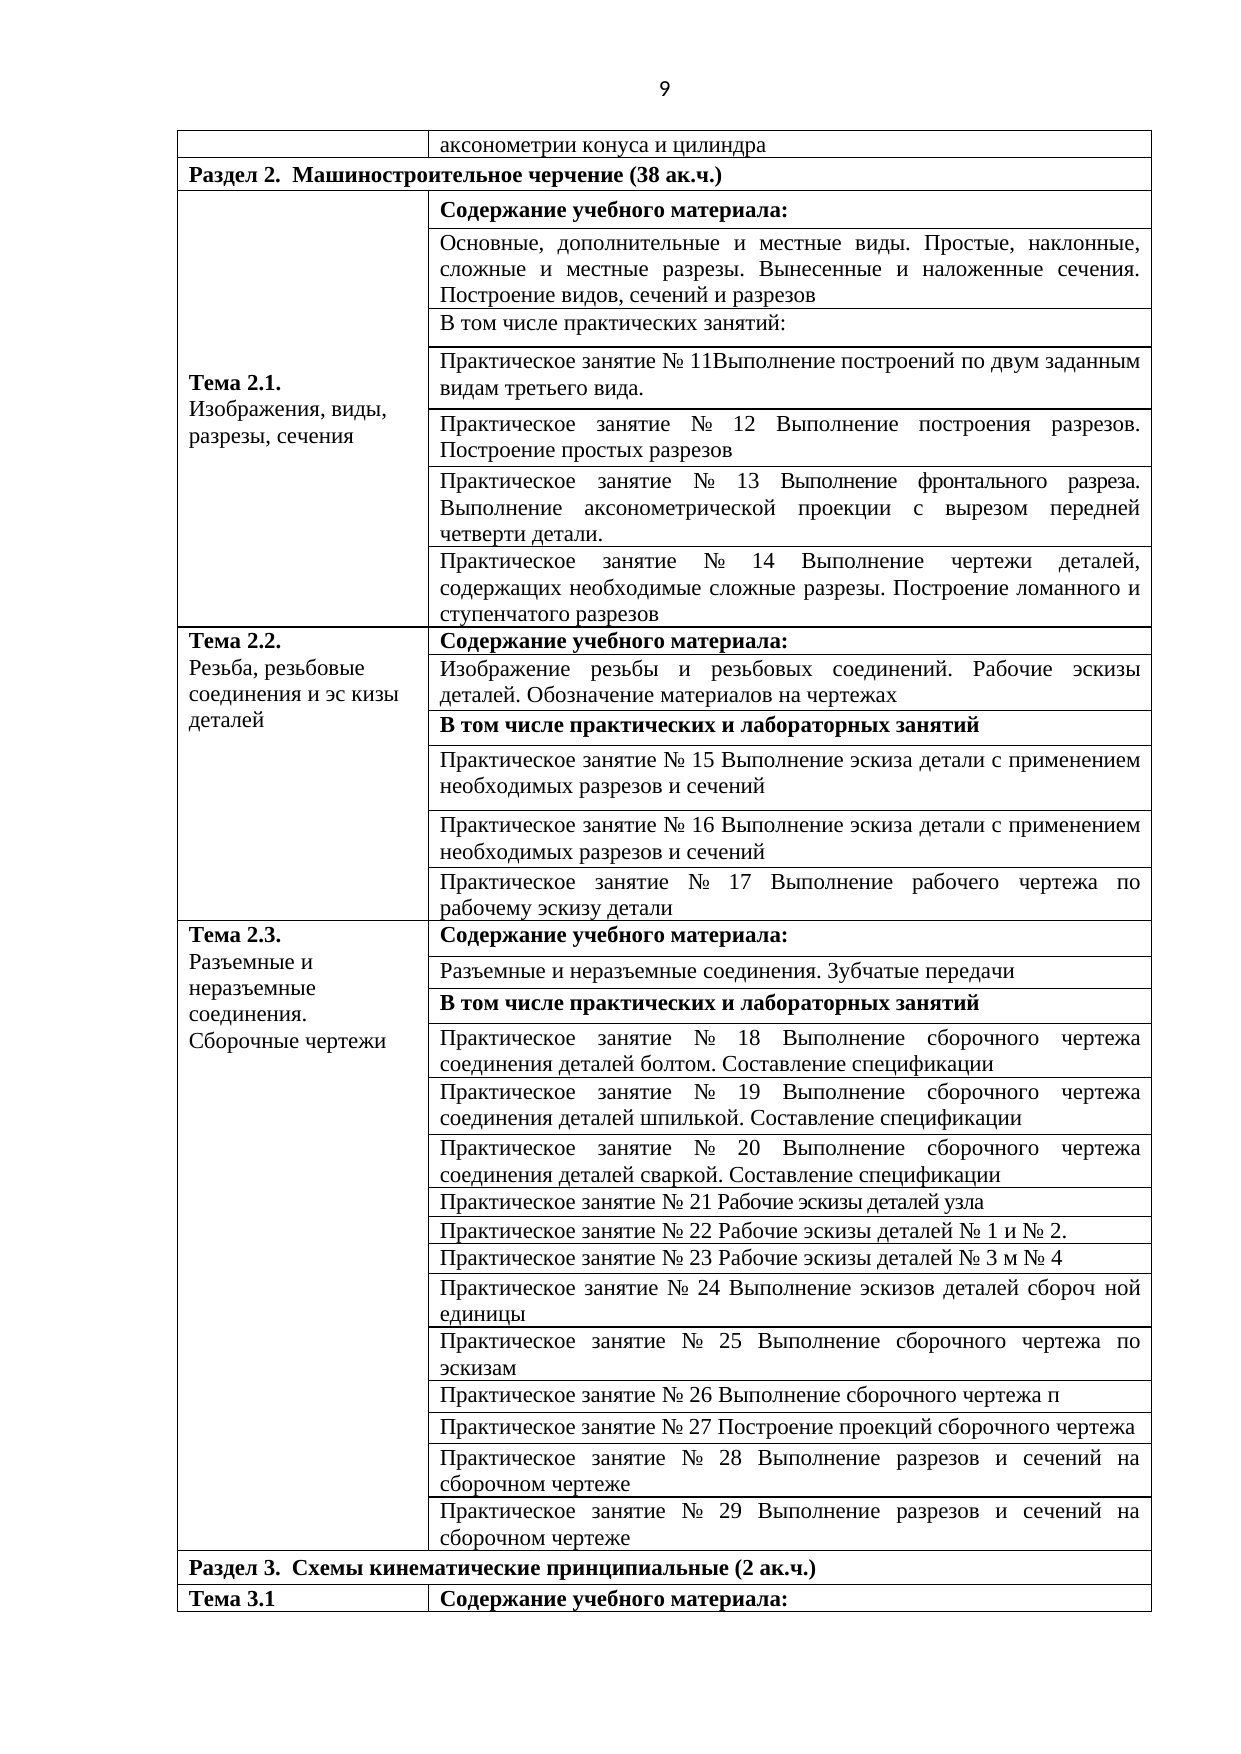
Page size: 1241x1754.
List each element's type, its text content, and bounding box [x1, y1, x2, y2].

table_cell Практическое занятие № 29 Выполнение разрезов и сечений на сборочном чертеже [429, 1498, 1151, 1550]
table_cell Содержание учебного материала: [429, 1585, 1151, 1611]
table_cell Практическое занятие № 13 Выполнение фронтального разреза. Выполнение аксонометрической проекции с вырезом передней четверти детали. [429, 467, 1151, 546]
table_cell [178, 1585, 428, 1611]
table_cell В том числе практических занятий: [429, 309, 1151, 346]
table_cell Содержание учебного материала: [429, 191, 1151, 227]
table_cell Практическое занятие № 24 Выполнение эскизов деталей сбороч ной единицы [429, 1274, 1151, 1326]
table_cell Раздел 2. Машиностроительное черчение (38 ак.ч.) [178, 158, 1151, 190]
table_cell Практическое занятие № 25 Выполнение сборочного чертежа по эскизам [429, 1328, 1151, 1380]
table_cell Практическое занятие № 16 Выполнение эскиза детали с применением необходимых разрезов и сечений [429, 811, 1151, 867]
table_cell Разъемные и неразъемные соединения. Зубчатые передачи [429, 957, 1151, 988]
table_cell Содержание учебного материала: [429, 921, 1151, 956]
table_cell Изображение резьбы и резьбовых соединений. Рабочие эскизы деталей. Обозначение материалов на чертежах [429, 655, 1151, 710]
table_cell Практическое занятие № 26 Выполнение сборочного чертежа п [429, 1381, 1151, 1412]
table_cell Практическое занятие № 14 Выполнение чертежи деталей, содержащих необходимые сложные разрезы. Построение ломанного и ступенчатого разрезов [429, 547, 1151, 626]
table_cell Тема 2.1. Изображения, виды, разрезы, сечения [178, 191, 428, 626]
table_cell Тема 2.3. Разъемные и неразъемные соединения. Сборочные чертежи [178, 921, 428, 1550]
table_cell Практическое занятие № 17 Выполнение рабочего чертежа по рабочему эскизу детали [429, 868, 1151, 920]
table_cell В том числе практических и лабораторных занятий [429, 989, 1151, 1023]
table_cell Практическое занятие № 19 Выполнение сборочного чертежа соединения деталей шпилькой. Составление спецификации [429, 1078, 1151, 1133]
table_cell Практическое занятие № 18 Выполнение сборочного чертежа соединения деталей болтом. Составление спецификации [429, 1024, 1151, 1077]
table_cell Раздел 3. Схемы кинематические принципиальные (2 ак.ч.) [178, 1551, 1151, 1583]
table_cell В том числе практических и лабораторных занятий [429, 711, 1151, 745]
table_cell Практическое занятие № 15 Выполнение эскиза детали с применением необходимых разрезов и сечений [429, 746, 1151, 810]
table_cell Практическое занятие № 22 Рабочие эскизы деталей № 1 и № 2. [429, 1217, 1151, 1243]
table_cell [429, 131, 1151, 157]
table_cell Практическое занятие № 12 Выполнение построения разрезов. Построение простых разрезов [429, 410, 1151, 466]
table_cell Содержание учебного материала: [429, 628, 1151, 654]
table_cell Практическое занятие № 21 Рабочие эскизы деталей узла [429, 1188, 1151, 1216]
table_cell Тема 2.2. Резьба, резьбовые соединения и эс кизы деталей [178, 628, 428, 920]
table_cell Основные, дополнительные и местные виды. Простые, наклонные, сложные и местные разрезы. Вынесенные и наложенные сечения. Построение видов, сечений и разрезов [429, 229, 1151, 308]
table_cell Практическое занятие № 23 Рабочие эскизы деталей № 3 м № 4 [429, 1244, 1151, 1273]
table_cell Практическое занятие № 11Выполнение построений по двум заданным видам третьего вида. [429, 348, 1151, 408]
table_cell Практическое занятие № 27 Построение проекций сборочного чертежа [429, 1413, 1151, 1443]
table_cell Практическое занятие № 20 Выполнение сборочного чертежа соединения деталей сваркой. Составление спецификации [429, 1135, 1151, 1187]
table_cell Практическое занятие № 28 Выполнение разрезов и сечений на сборочном чертеже [429, 1444, 1151, 1496]
